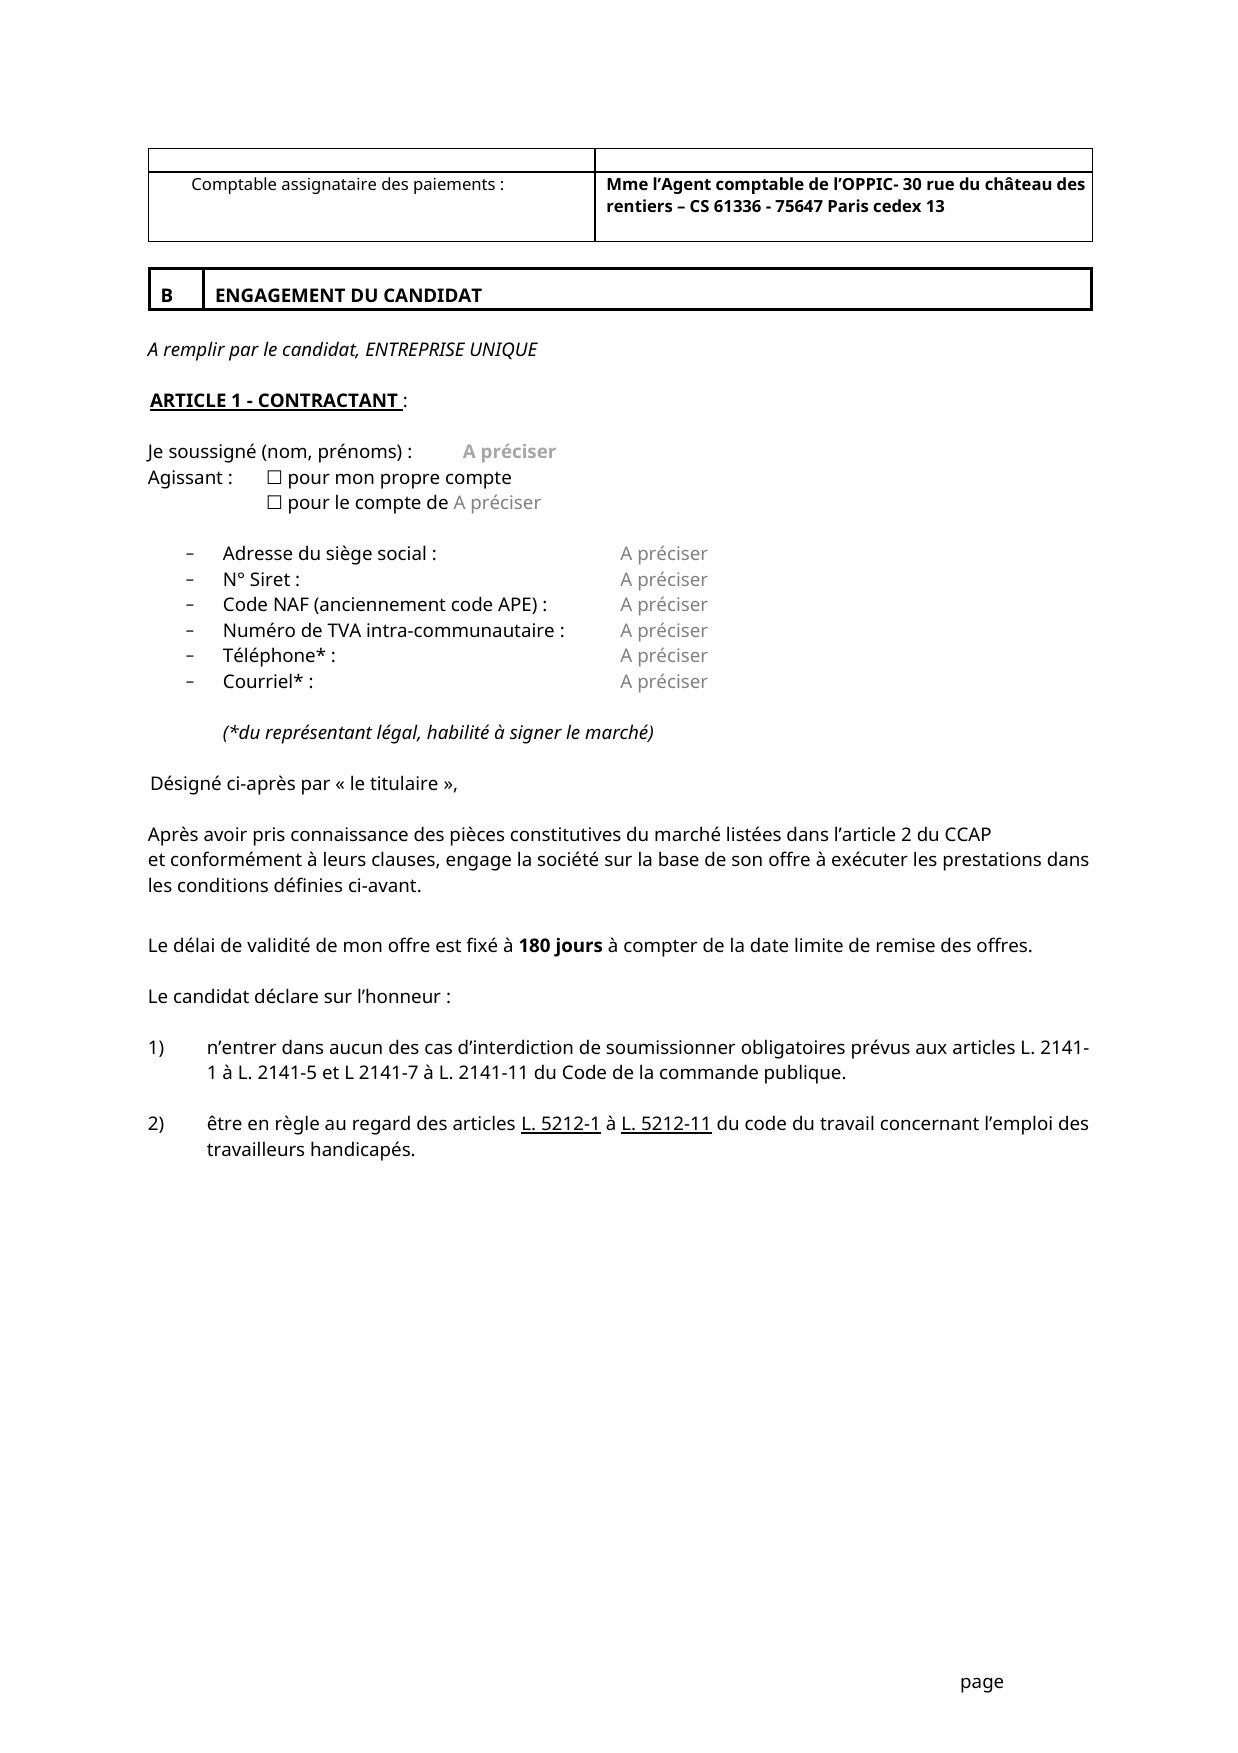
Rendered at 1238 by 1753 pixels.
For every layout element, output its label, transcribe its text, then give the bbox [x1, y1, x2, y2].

text A remplir par le candidat, ENTREPRISE UNIQUE [148, 336, 1122, 362]
list Courriel* : [185, 668, 1122, 694]
subtitle Le délai de validité de mon offre est fixé à 180 jours à compter de la date limite de remise des offres. [148, 932, 1090, 957]
list Numéro de TVA intra-communautaire : [185, 617, 1122, 643]
text ARTICLE 1 - CONTRACTANT : [150, 387, 1122, 413]
text et conformément à leurs clauses, engage la société sur la base de son offre à exécuter les prestations dans les conditions définies ci-avant. [148, 847, 1090, 898]
list N° Siret : [185, 566, 1122, 592]
text Je soussigné (nom, prénoms) : [148, 438, 1122, 464]
text Le candidat déclare sur l’honneur : [148, 983, 1090, 1008]
list (*du représentant légal, habilité à signer le marché) [223, 719, 1122, 745]
list Adresse du siège social : [185, 541, 1122, 566]
list être en règle au regard des articles L. 5212-1 à L. 5212-11 du code du travail concernant l’emploi des travailleurs handicapés. [148, 1111, 1090, 1162]
list Téléphone* : [185, 643, 1122, 668]
table_cell Mme l’Agent comptable de l’OPPIC- 30 rue du château des rentiers – CS 61336 - 75647 Paris cedex 13 [596, 173, 1092, 241]
table_header ENGAGEMENT DU CANDIDAT [205, 270, 1090, 308]
text pour le compte de [148, 489, 1122, 515]
list n’entrer dans aucun des cas d’interdiction de soumissionner obligatoires prévus aux articles L. 2141-1 à L. 2141-5 et L 2141-7 à L. 2141-11 du Code de la commande publique. [148, 1034, 1090, 1085]
text Désigné ci-après par « le titulaire », [150, 770, 1122, 796]
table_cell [596, 149, 1092, 171]
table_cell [149, 149, 594, 171]
text Après avoir pris connaissance des pièces constitutives du marché listées dans l’article 2 du CCAP [148, 821, 1090, 847]
list Code NAF (anciennement code APE) : [185, 592, 1122, 617]
table_cell Comptable assignataire des paiements : [149, 173, 594, 241]
text Agissant : pour mon propre compte [148, 464, 1122, 489]
table_header B [151, 270, 202, 308]
